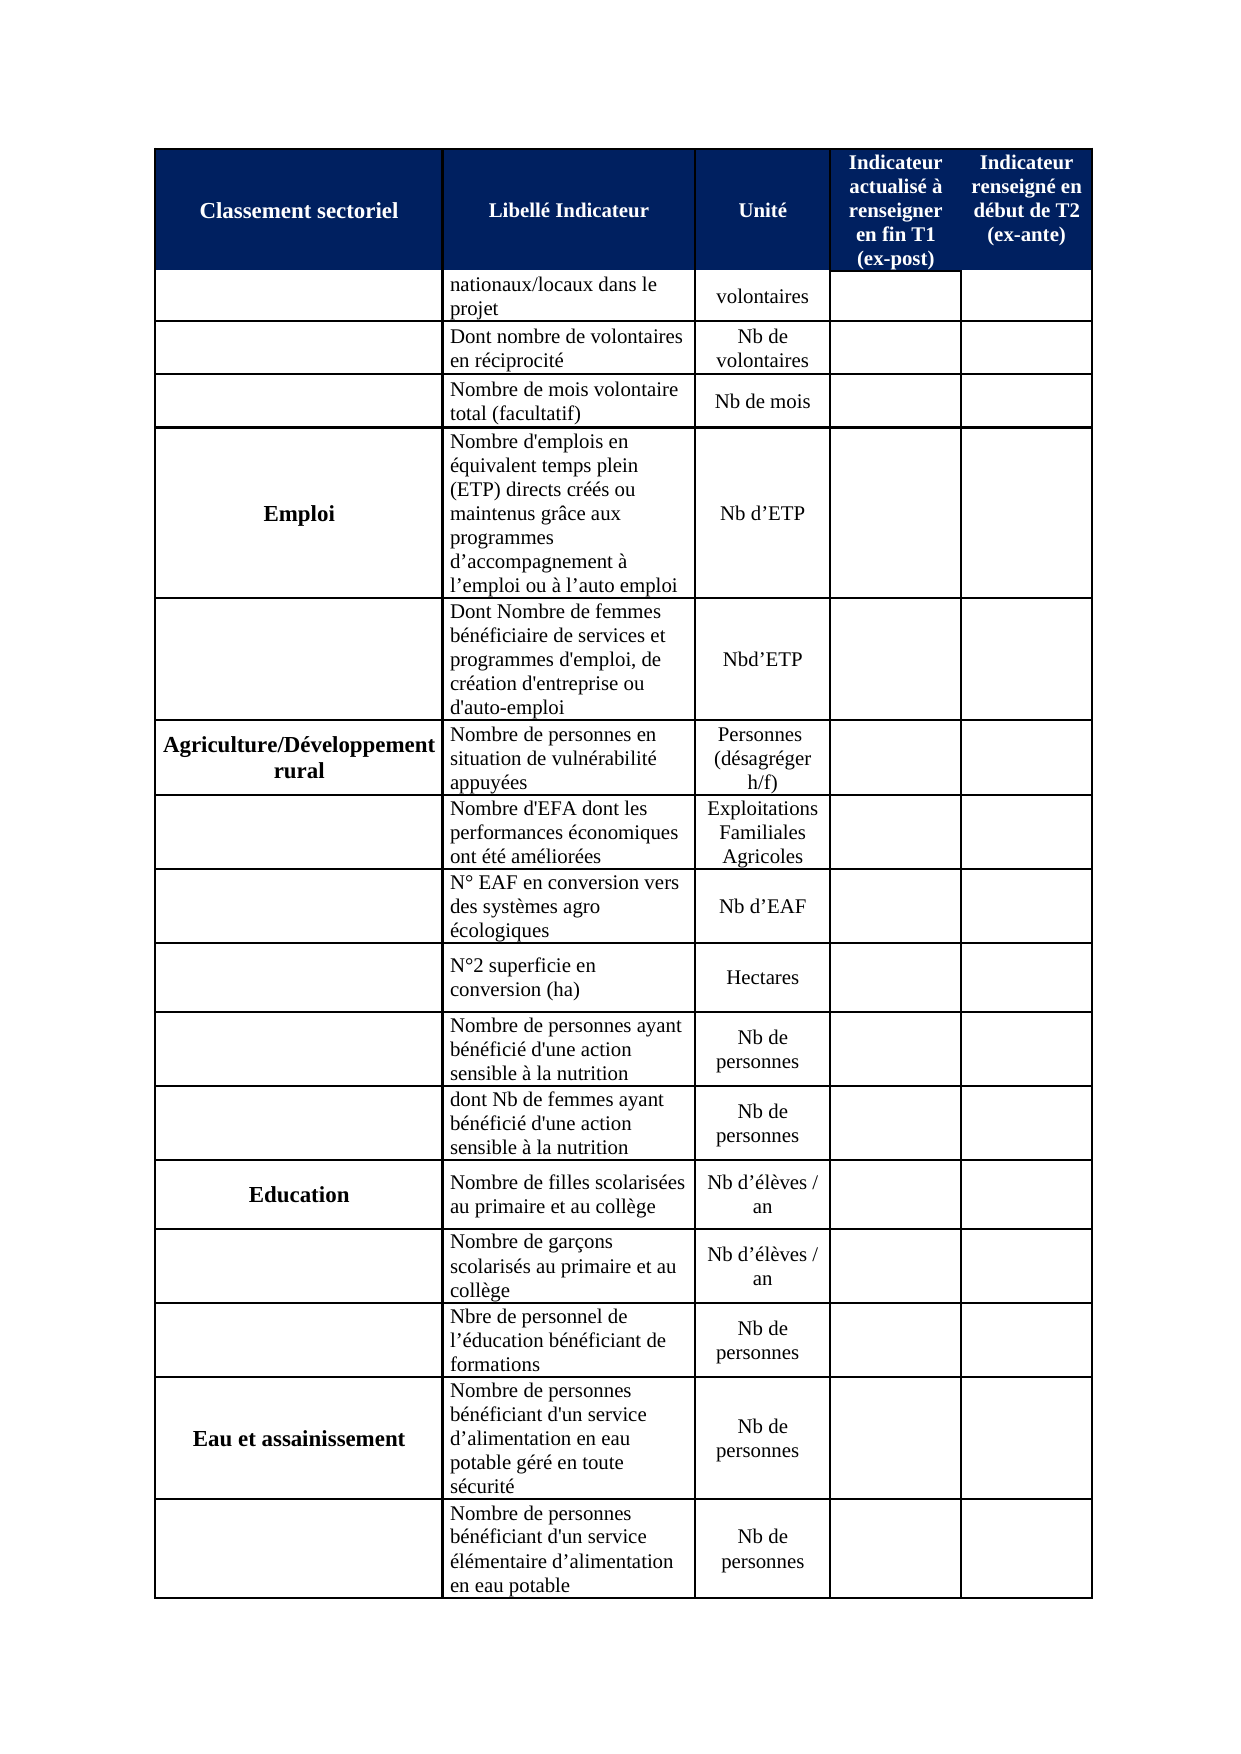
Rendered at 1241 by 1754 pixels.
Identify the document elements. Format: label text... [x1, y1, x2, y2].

table_cell Nb de mois [696, 375, 829, 426]
table_cell [156, 322, 441, 373]
table_cell [831, 429, 960, 597]
table_cell Eau et assainissement [156, 1378, 441, 1498]
table_cell Nombre de personnes ayant bénéficié d'une action sensible à la nutrition [444, 1013, 694, 1085]
table_cell Nb d’EAF [696, 870, 829, 942]
table_header Indicateur actualisé à renseigner en fin T1 (ex-post) [831, 150, 961, 270]
table_cell [962, 1304, 1091, 1376]
table_cell Nb de personnes [696, 1087, 829, 1159]
table_cell [962, 870, 1091, 942]
table_cell [831, 1161, 960, 1227]
table_cell Nombre de garçons scolarisés au primaire et au collège [444, 1230, 694, 1302]
table_header Libellé Indicateur [444, 150, 694, 270]
table_cell [831, 272, 960, 320]
table_cell [962, 1230, 1091, 1302]
table_cell [156, 1013, 441, 1085]
table_cell [156, 1230, 441, 1302]
table_cell [831, 944, 960, 1011]
table_cell Nb d’élèves / an [696, 1230, 829, 1302]
table_cell [962, 1500, 1091, 1597]
table_cell [962, 429, 1091, 597]
table_header Unité [696, 150, 829, 270]
table_cell [962, 322, 1091, 373]
table_cell Nombre de personnes bénéficiant d'un service élémentaire d’alimentation en eau potable [444, 1500, 694, 1597]
table_cell Nbre de personnel de l’éducation bénéficiant de formations [444, 1304, 694, 1376]
table_cell [156, 599, 441, 719]
table_cell [962, 796, 1091, 868]
table_cell Nb de volontaires [696, 270, 829, 320]
table_cell [831, 1230, 960, 1302]
table_cell [962, 721, 1091, 794]
table_cell [831, 1087, 960, 1159]
table_cell Personnes (désagréger h/f) [696, 721, 829, 794]
table_cell Nb de personnes [696, 1378, 829, 1498]
table_cell Nb d’ETP [696, 429, 829, 597]
table_cell Agriculture/Développement rural [156, 721, 441, 794]
table_cell Nombre de personnes bénéficiant d'un service d’alimentation en eau potable géré en toute sécurité [444, 1378, 694, 1498]
table_cell [962, 270, 1091, 320]
table_cell [156, 1087, 441, 1159]
table_cell [831, 1378, 960, 1498]
table_cell Nombre de mois volontaire total (facultatif) [444, 375, 694, 426]
table_cell [831, 721, 960, 794]
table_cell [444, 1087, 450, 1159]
table_cell [962, 1087, 1091, 1159]
table_cell [831, 1013, 960, 1085]
table_cell [156, 375, 441, 426]
table_cell Nombre d'emplois en équivalent temps plein (ETP) directs créés ou maintenus grâce aux programmes d’accompagnement à l’emploi ou à l’auto emploi [444, 429, 694, 597]
table_cell [831, 1500, 960, 1597]
table_cell [831, 796, 960, 868]
table_cell [962, 599, 1091, 719]
table_cell dont Nb de femmes ayant bénéficié d'une action sensible à la nutrition [628, 1087, 694, 1159]
table_cell Nombre d'EFA dont les performances économiques ont été améliorées [444, 796, 694, 868]
table_cell [962, 1013, 1091, 1085]
table_cell Dont nombre de volontaires en réciprocité [444, 322, 694, 373]
table_cell Nb de personnes [696, 1304, 829, 1376]
table_cell [962, 375, 1091, 426]
table_cell Nombre de filles scolarisées au primaire et au collège [444, 1161, 694, 1227]
table_cell [156, 1304, 441, 1376]
table_cell Nb d’élèves / an [696, 1161, 829, 1227]
table_cell [831, 599, 960, 719]
table_cell [962, 1378, 1091, 1498]
table_cell Emploi [156, 429, 441, 597]
table_cell [831, 1304, 960, 1376]
table_cell [962, 1161, 1091, 1227]
table_cell [156, 1500, 441, 1597]
table_cell N° EAF en conversion vers des systèmes agro écologiques [444, 870, 694, 942]
table_cell Nb de personnes [696, 1013, 829, 1085]
table_cell Nb de volontaires [696, 322, 829, 373]
table_cell [831, 322, 960, 373]
table_cell Nombre de personnes en situation de vulnérabilité appuyées [444, 721, 694, 794]
table_cell Nb de personnes [696, 1500, 829, 1597]
table_cell N°2 superficie en conversion (ha) [444, 944, 694, 1011]
table_header Classement sectoriel [156, 150, 441, 270]
table_cell [156, 870, 441, 942]
table_cell Dont Nombre de femmes bénéficiaire de services et programmes d'emploi, de création d'entreprise ou d'auto-emploi [570, 599, 694, 719]
table_cell Education [156, 1161, 441, 1227]
table_cell [962, 944, 1091, 1011]
table_cell Nbd’ETP [696, 599, 829, 719]
table_cell [156, 944, 441, 1011]
table_cell Exploitations Familiales Agricoles [696, 796, 829, 868]
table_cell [444, 270, 694, 320]
table_cell [831, 870, 960, 942]
table_cell [156, 796, 441, 868]
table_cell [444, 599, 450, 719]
table_cell [156, 270, 441, 320]
table_header Indicateur renseigné en début de T2 (ex-ante) [961, 150, 1091, 270]
table_cell [831, 375, 960, 426]
table_cell Hectares [696, 944, 829, 1011]
